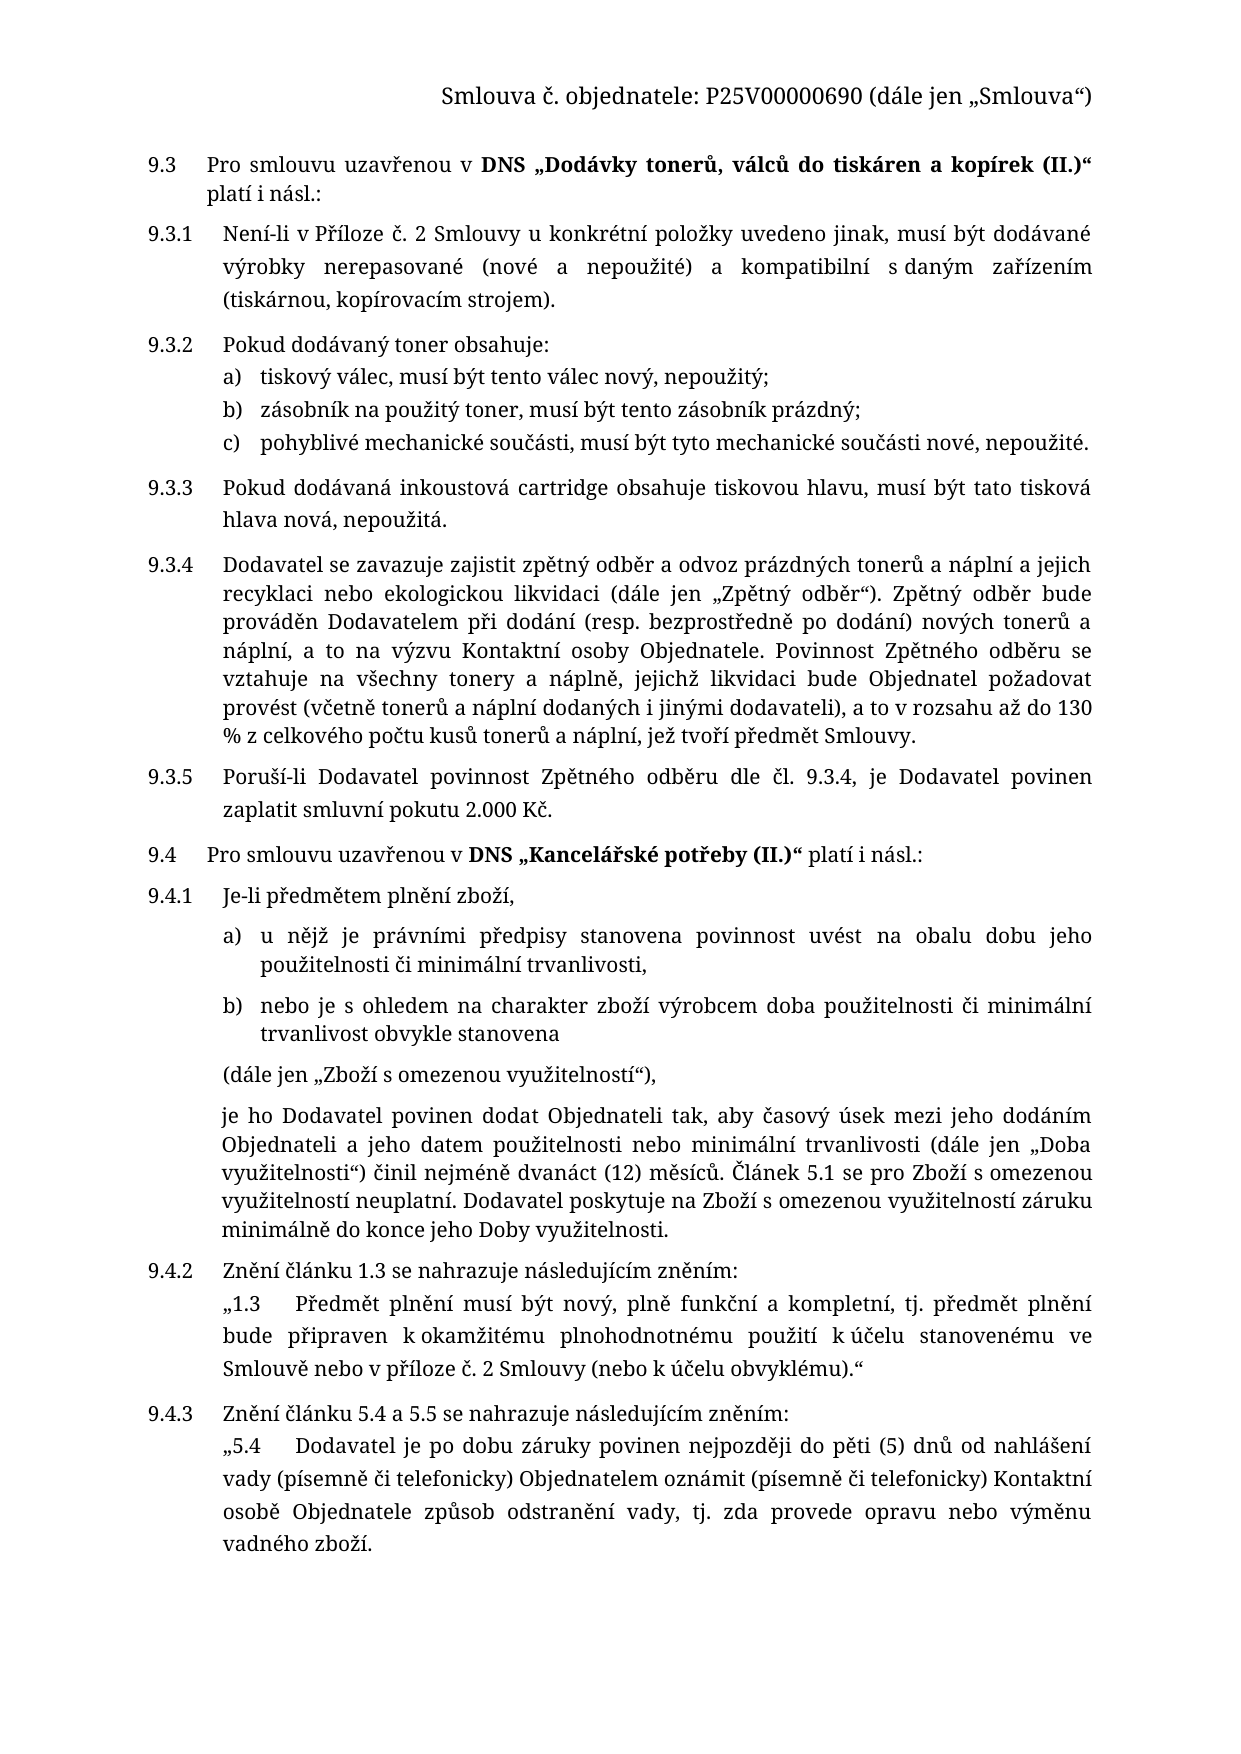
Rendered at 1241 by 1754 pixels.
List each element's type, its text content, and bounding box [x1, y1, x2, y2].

list „5.4 Dodavatel je po dobu záruky povinen nejpozději do pěti (5) dnů od nahlášení vady (písemně či telefonicky) Objednatelem oznámit (písemně či telefonicky) Kontaktní osobě Objednatele způsob odstranění vady, tj. zda provede opravu nebo výměnu vadného zboží. [223, 1432, 1093, 1558]
list Pokud dodávaný toner obsahuje: [148, 330, 1093, 358]
list „1.3 Předmět plnění musí být nový, plně funkční a kompletní, tj. předmět plnění bude připraven k okamžitému plnohodnotnému použití k účelu stanovenému ve Smlouvě nebo v příloze č. 2 Smlouvy (nebo k účelu obvyklému).“ [223, 1289, 1093, 1382]
list zásobník na použitý toner, musí být tento zásobník prázdný; [223, 395, 1093, 423]
list u nějž je právními předpisy stanovena povinnost uvést na obalu dobu jeho použitelnosti či minimální trvanlivosti, [223, 922, 1093, 978]
list Dodavatel se zavazuje zajistit zpětný odběr a odvoz prázdných tonerů a náplní a jejich recyklaci nebo ekologickou likvidaci (dále jen „Zpětný odběr“). Zpětný odběr bude prováděn Dodavatelem při dodání (resp. bezprostředně po dodání) nových tonerů a náplní, a to na výzvu Kontaktní osoby Objednatele. Povinnost Zpětného odběru se vztahuje na všechny tonery a náplně, jejichž likvidaci bude Objednatel požadovat provést (včetně tonerů a náplní dodaných i jinými dodavateli), a to v rozsahu až do 130 % z celkového počtu kusů tonerů a náplní, jež tvoří předmět Smlouvy. [148, 551, 1093, 749]
list Je-li předmětem plnění zboží, [148, 881, 1093, 909]
list Znění článku 5.4 a 5.5 se nahrazuje následujícím zněním: [148, 1399, 1093, 1427]
list Pro smlouvu uzavřenou v DNS „Kancelářské potřeby (II.)“ platí i násl.: [148, 840, 1093, 868]
list Pro smlouvu uzavřenou v DNS „Dodávky tonerů, válců do tiskáren a kopírek (II.)“ platí i násl.: [148, 150, 1093, 207]
list pohyblivé mechanické součásti, musí být tyto mechanické součásti nové, nepoužité. [223, 428, 1093, 456]
text (dále jen „Zboží s omezenou využitelností“), [223, 1060, 1093, 1089]
list tiskový válec, musí být tento válec nový, nepoužitý; [223, 362, 1093, 391]
list Není-li v Příloze č. 2 Smlouvy u konkrétní položky uvedeno jinak, musí být dodávané výrobky nerepasované (nové a nepoužité) a kompatibilní s daným zařízením (tiskárnou, kopírovacím strojem). [148, 219, 1093, 313]
list Poruší-li Dodavatel povinnost Zpětného odběru dle čl. 9.3.4, je Dodavatel povinen zaplatit smluvní pokutu 2.000 Kč. [148, 762, 1093, 823]
list Znění článku 1.3 se nahrazuje následujícím zněním: [148, 1256, 1093, 1284]
text je ho Dodavatel povinen dodat Objednateli tak, aby časový úsek mezi jeho dodáním Objednateli a jeho datem použitelnosti nebo minimální trvanlivosti (dále jen „Doba využitelnosti“) činil nejméně dvanáct (12) měsíců. Článek 5.1 se pro Zboží s omezenou využitelností neuplatní. Dodavatel poskytuje na Zboží s omezenou využitelností záruku minimálně do konce jeho Doby využitelnosti. [221, 1101, 1093, 1243]
list Pokud dodávaná inkoustová cartridge obsahuje tiskovou hlavu, musí být tato tisková hlava nová, nepoužitá. [148, 473, 1093, 534]
list nebo je s ohledem na charakter zboží výrobcem doba použitelnosti či minimální trvanlivost obvykle stanovena [223, 991, 1093, 1048]
